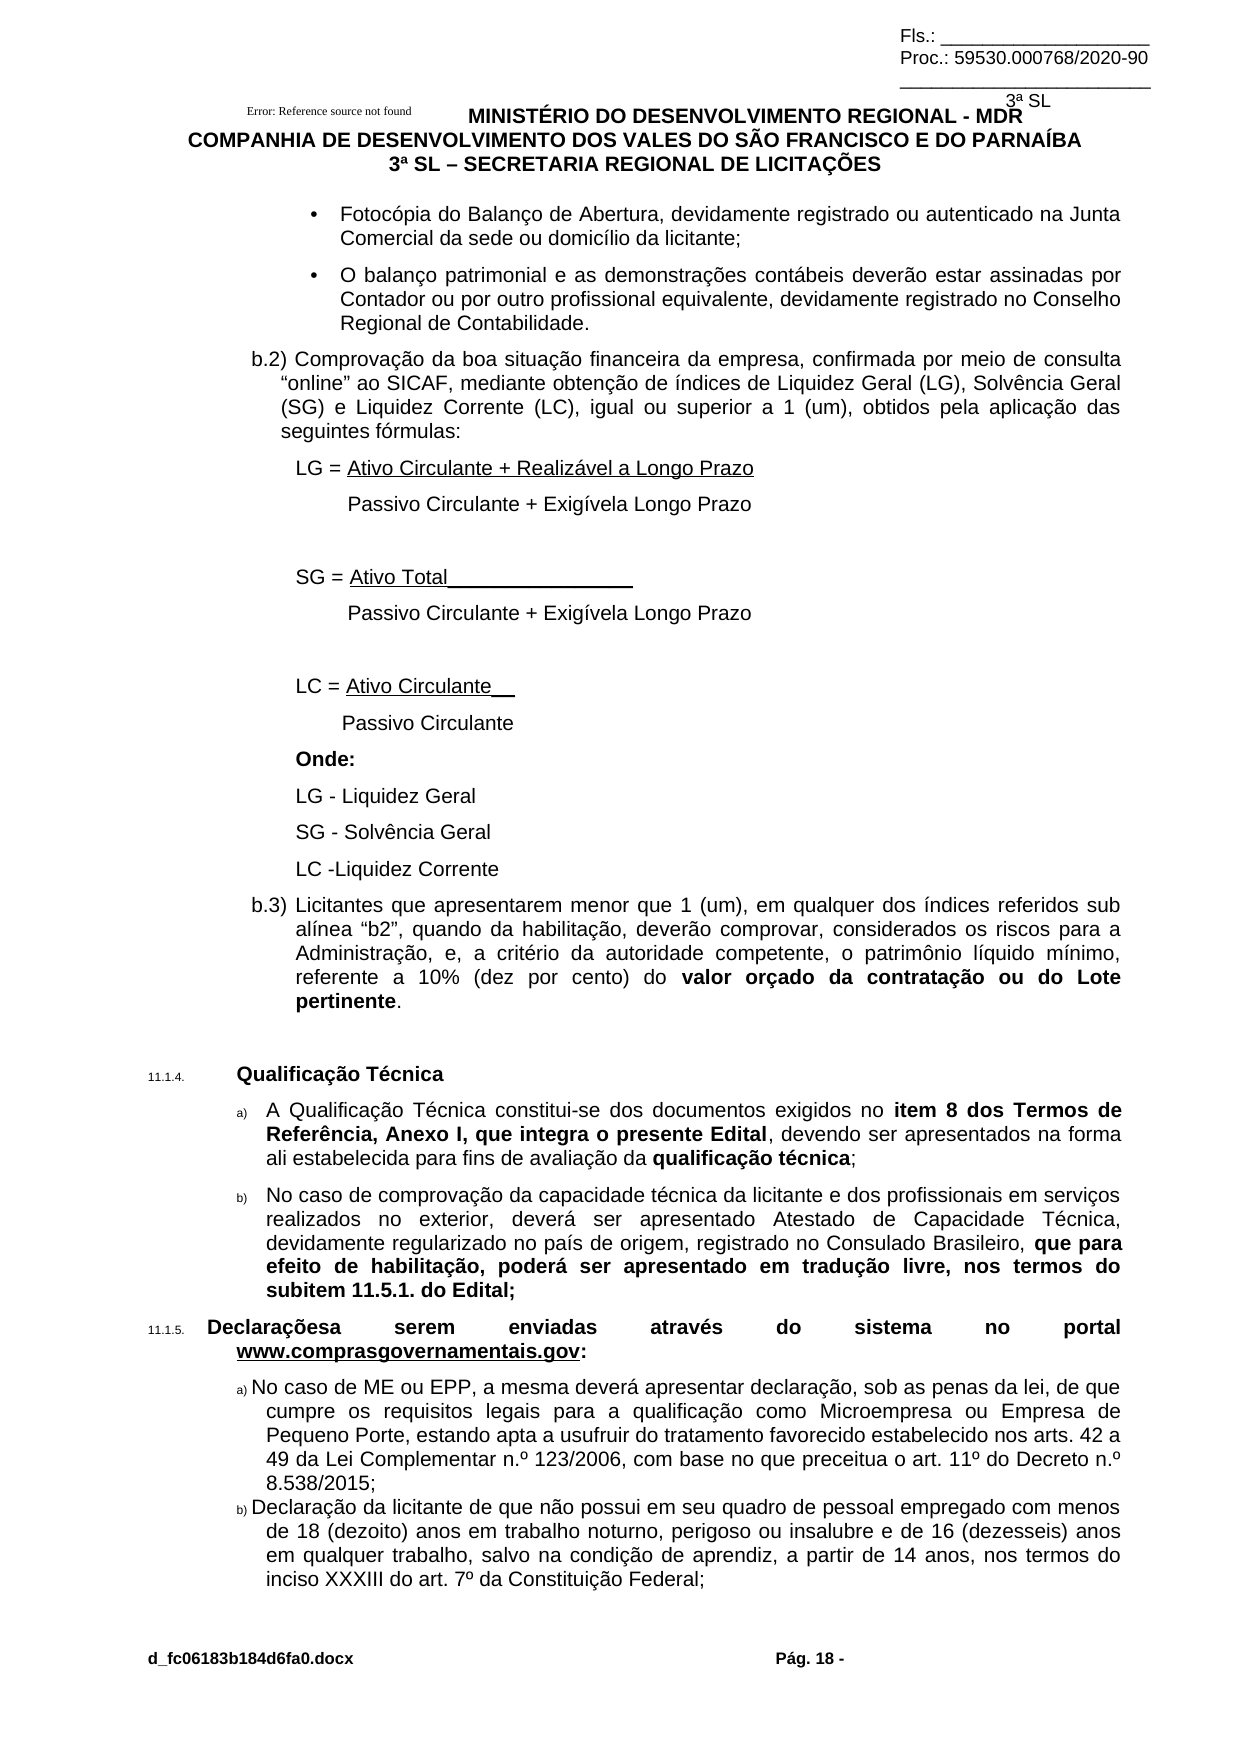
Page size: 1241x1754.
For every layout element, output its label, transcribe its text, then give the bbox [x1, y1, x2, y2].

text Passivo Circulante + Exigívela Longo Prazo [295, 492, 1122, 516]
list A Qualificação Técnica constitui-se dos documentos exigidos no item 8 dos Termos de Referência, Anexo I, que integra o presente Edital, devendo ser apresentados na forma ali estabelecida para fins de avaliação da qualificação técnica; [236, 1098, 1122, 1170]
text Passivo Circulante [295, 711, 1122, 734]
text LG = Ativo Circulante + Realizável a Longo Prazo [295, 455, 1122, 479]
text Onde: [295, 747, 1122, 771]
text b.3) Licitantes que apresentarem menor que 1 (um), em qualquer dos índices referidos sub alínea “b2”, quando da habilitação, deverão comprovar, considerados os riscos para a Administração, e, a critério da autoridade competente, o patrimônio líquido mínimo, referente a 10% (dez por cento) do valor orçado da contratação ou do Lote pertinente. [251, 893, 1122, 1013]
text LC = Ativo Circulante__ [295, 674, 1122, 698]
text Passivo Circulante + Exigívela Longo Prazo [295, 601, 1122, 625]
text SG - Solvência Geral [295, 820, 1122, 844]
text LG - Liquidez Geral [295, 783, 1122, 807]
list No caso de ME ou EPP, a mesma deverá apresentar declaração, sob as penas da lei, de que cumpre os requisitos legais para a qualificação como Microempresa ou Empresa de Pequeno Porte, estando apta a usufruir do tratamento favorecido estabelecido nos arts. 42 a 49 da Lei Complementar n.º 123/2006, com base no que preceitua o art. 11º do Decreto n.º 8.538/2015; [236, 1375, 1122, 1495]
text • O balanço patrimonial e as demonstrações contábeis deverão estar assinadas por Contador ou por outro profissional equivalente, devidamente registrado no Conselho Regional de Contabilidade. [310, 263, 1122, 334]
list Declaração da licitante de que não possui em seu quadro de pessoal empregado com menos de 18 (dezoito) anos em trabalho noturno, perigoso ou insalubre e de 16 (dezesseis) anos em qualquer trabalho, salvo na condição de aprendiz, a partir de 14 anos, nos termos do inciso XXXIII do art. 7º da Constituição Federal; [236, 1495, 1122, 1591]
text • Fotocópia do Balanço de Abertura, devidamente registrado ou autenticado na Junta Comercial da sede ou domicílio da licitante; [310, 202, 1122, 250]
text SG = Ativo Total________________ [295, 565, 1122, 589]
list No caso de comprovação da capacidade técnica da licitante e dos profissionais em serviços realizados no exterior, deverá ser apresentado Atestado de Capacidade Técnica, devidamente regularizado no país de origem, registrado no Consulado Brasileiro, que para efeito de habilitação, poderá ser apresentado em tradução livre, nos termos do subitem 11.5.1. do Edital; [236, 1182, 1122, 1302]
text LC -Liquidez Corrente [295, 856, 1122, 880]
text b.2) Comprovação da boa situação financeira da empresa, confirmada por meio de consulta “online” ao SICAF, mediante obtenção de índices de Liquidez Geral (LG), Solvência Geral (SG) e Liquidez Corrente (LC), igual ou superior a 1 (um), obtidos pela aplicação das seguintes fórmulas: [251, 347, 1122, 443]
list Qualificação Técnica [148, 1062, 1122, 1086]
list Declaraçõesa serem enviadas através do sistema no portal www.comprasgovernamentais.gov: [148, 1315, 1122, 1363]
